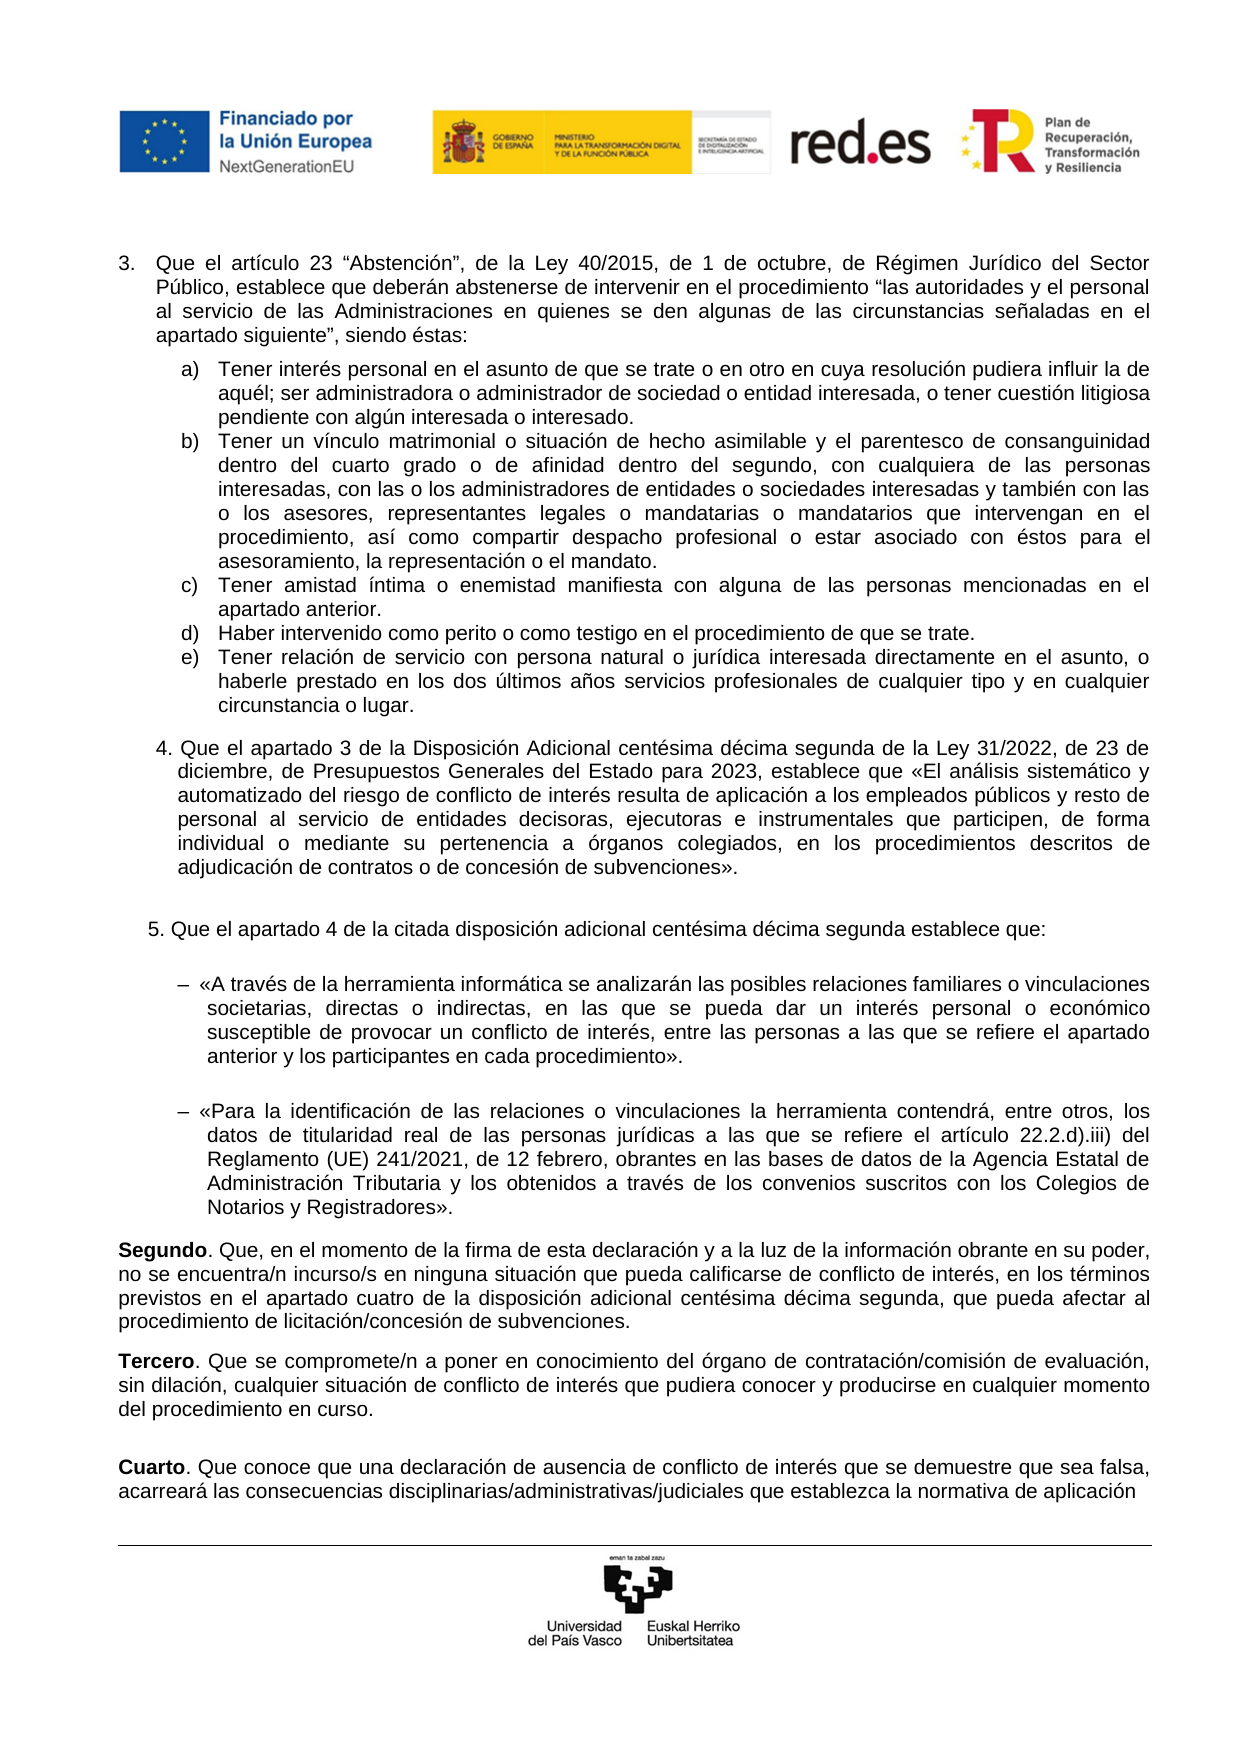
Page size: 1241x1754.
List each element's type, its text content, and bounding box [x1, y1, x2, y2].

text Cuarto. Que conoce que una declaración de ausencia de conflicto de interés que se demuestre que sea falsa, acarreará las consecuencias disciplinarias/administrativas/judiciales que establezca la normativa de aplicación [118, 1455, 1152, 1503]
text 4. Que el apartado 3 de la Disposición Adicional centésima décima segunda de la Ley 31/2022, de 23 de diciembre, de Presupuestos Generales del Estado para 2023, establece que «El análisis sistemático y automatizado del riesgo de conflicto de interés resulta de aplicación a los empleados públicos y resto de personal al servicio de entidades decisoras, ejecutoras e instrumentales que participen, de forma individual o mediante su pertenencia a órganos colegiados, en los procedimientos descritos de adjudicación de contratos o de concesión de subvenciones». [156, 735, 1152, 879]
text 5. Que el apartado 4 de la citada disposición adicional centésima décima segunda establece que: [148, 917, 1152, 941]
text Tercero. Que se compromete/n a poner en conocimiento del órgano de contratación/comisión de evaluación, sin dilación, cualquier situación de conflicto de interés que pudiera conocer y producirse en cualquier momento del procedimiento en curso. [118, 1349, 1152, 1421]
list Que el artículo 23 “Abstención”, de la Ley 40/2015, de 1 de octubre, de Régimen Jurídico del Sector Público, establece que deberán abstenerse de intervenir en el procedimiento “las autoridades y el personal al servicio de las Administraciones en quienes se den algunas de las circunstancias señaladas en el apartado siguiente”, siendo éstas: [118, 251, 1152, 347]
list Haber intervenido como perito o como testigo en el procedimiento de que se trate. [181, 621, 1152, 645]
text Segundo. Que, en el momento de la firma de esta declaración y a la luz de la información obrante en su poder, no se encuentra/n incurso/s en ninguna situación que pueda calificarse de conflicto de interés, en los términos previstos en el apartado cuatro de la disposición adicional centésima décima segunda, que pueda afectar al procedimiento de licitación/concesión de subvenciones. [118, 1237, 1152, 1333]
list Tener relación de servicio con persona natural o jurídica interesada directamente en el asunto, o haberle prestado en los dos últimos años servicios profesionales de cualquier tipo y en cualquier circunstancia o lugar. [181, 645, 1152, 717]
picture [520, 1547, 750, 1654]
list Tener un vínculo matrimonial o situación de hecho asimilable y el parentesco de consanguinidad dentro del cuarto grado o de afinidad dentro del segundo, con cualquiera de las personas interesadas, con las o los administradores de entidades o sociedades interesadas y también con las o los asesores, representantes legales o mandatarias o mandatarios que intervengan en el procedimiento, así como compartir despacho profesional o estar asociado con éstos para el asesoramiento, la representación o el mandato. [181, 429, 1152, 573]
picture [118, 109, 1144, 174]
text – «Para la identificación de las relaciones o vinculaciones la herramienta contendrá, entre otros, los datos de titularidad real de las personas jurídicas a las que se refiere el artículo 22.2.d).iii) del Reglamento (UE) 241/2021, de 12 febrero, obrantes en las bases de datos de la Agencia Estatal de Administración Tributaria y los obtenidos a través de los convenios suscritos con los Colegios de Notarios y Registradores». [177, 1099, 1152, 1219]
list Tener amistad íntima o enemistad manifiesta con alguna de las personas mencionadas en el apartado anterior. [181, 573, 1152, 621]
list Tener interés personal en el asunto de que se trate o en otro en cuya resolución pudiera influir la de aquél; ser administradora o administrador de sociedad o entidad interesada, o tener cuestión litigiosa pendiente con algún interesada o interesado. [181, 357, 1152, 429]
text – «A través de la herramienta informática se analizarán las posibles relaciones familiares o vinculaciones societarias, directas o indirectas, en las que se pueda dar un interés personal o económico susceptible de provocar un conflicto de interés, entre las personas a las que se refiere el apartado anterior y los participantes en cada procedimiento». [177, 972, 1152, 1068]
